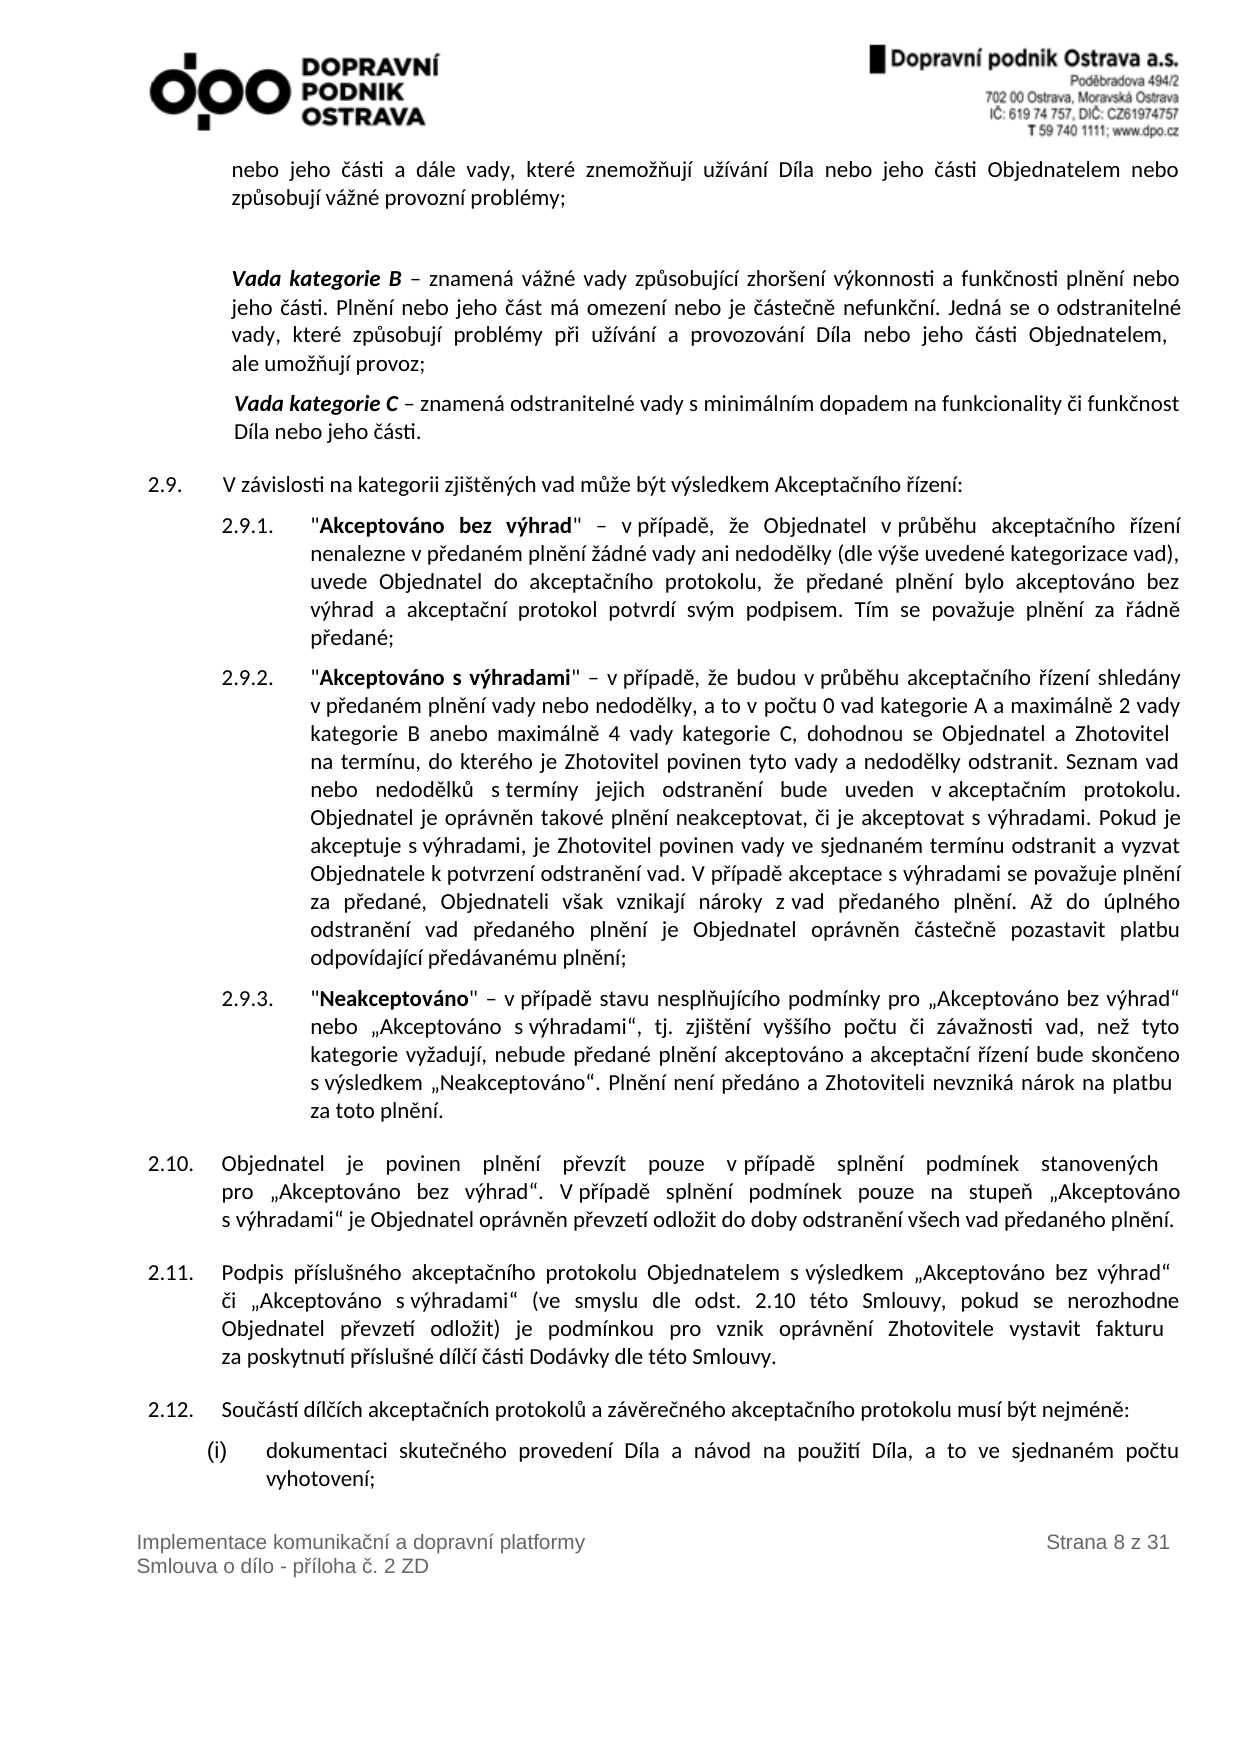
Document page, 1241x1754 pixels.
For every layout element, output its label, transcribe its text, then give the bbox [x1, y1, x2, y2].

text Vada kategorie C – znamená odstranitelné vady s minimálním dopadem na funkcionality či funkčnost Díla nebo jeho části. [234, 389, 1181, 445]
list "Neakceptováno" – v případě stavu nesplňujícího podmínky pro „Akceptováno bez výhrad“ nebo „Akceptováno s výhradami“, tj. zjištění vyššího počtu či závažnosti vad, než tyto kategorie vyžadují, nebude předané plnění akceptováno a akceptační řízení bude skončeno s výsledkem „Neakceptováno“. Plnění není předáno a Zhotoviteli nevzniká nárok na platbu za toto plnění. [221, 984, 1181, 1124]
list "Akceptováno s výhradami" – v případě, že budou v průběhu akceptačního řízení shledány v předaném plnění vady nebo nedodělky, a to v počtu 0 vad kategorie A a maximálně 2 vady kategorie B anebo maximálně 4 vady kategorie C, dohodnou se Objednatel a Zhotovitel na termínu, do kterého je Zhotovitel povinen tyto vady a nedodělky odstranit. Seznam vad nebo nedodělků s termíny jejich odstranění bude uveden v akceptačním protokolu. Objednatel je oprávněn takové plnění neakceptovat, či je akceptovat s výhradami. Pokud je akceptuje s výhradami, je Zhotovitel povinen vady ve sjednaném termínu odstranit a vyzvat Objednatele k potvrzení odstranění vad. V případě akceptace s výhradami se považuje plnění za předané, Objednateli však vznikají nároky z vad předaného plnění. Až do úplného odstranění vad předaného plnění je Objednatel oprávněn částečně pozastavit platbu odpovídající předávanému plnění; [221, 663, 1181, 972]
text Vada kategorie B – znamená vážné vady způsobující zhoršení výkonnosti a funkčnosti plnění nebo jeho části. Plnění nebo jeho část má omezení nebo je částečně nefunkční. Jedná se o odstranitelné vady, které způsobují problémy při užívání a provozování Díla nebo jeho části Objednatelem, ale umožňují provoz; [231, 264, 1181, 377]
list dokumentaci skutečného provedení Díla a návod na použití Díla, a to ve sjednaném počtu vyhotovení; [207, 1436, 1181, 1492]
list V závislosti na kategorii zjištěných vad může být výsledkem Akceptačního řízení: [148, 470, 1181, 498]
list Objednatel je povinen plnění převzít pouze v případě splnění podmínek stanovených pro „Akceptováno bez výhrad“. V případě splnění podmínek pouze na stupeň „Akceptováno s výhradami“ je Objednatel oprávněn převzetí odložit do doby odstranění všech vad předaného plnění. [148, 1149, 1181, 1233]
list "Akceptováno bez výhrad" – v případě, že Objednatel v průběhu akceptačního řízení nenalezne v předaném plnění žádné vady ani nedodělky (dle výše uvedené kategorizace vad), uvede Objednatel do akceptačního protokolu, že předané plnění bylo akceptováno bez výhrad a akceptační protokol potvrdí svým podpisem. Tím se považuje plnění za řádně předané; [221, 511, 1181, 651]
picture [867, 42, 1182, 142]
picture [147, 50, 444, 134]
list Součástí dílčích akceptačních protokolů a závěrečného akceptačního protokolu musí být nejméně: [148, 1395, 1181, 1423]
list Podpis příslušného akceptačního protokolu Objednatelem s výsledkem „Akceptováno bez výhrad“ či „Akceptováno s výhradami“ (ve smyslu dle odst. 2.10 této Smlouvy, pokud se nerozhodne Objednatel převzetí odložit) je podmínkou pro vznik oprávnění Zhotovitele vystavit fakturu za poskytnutí příslušné dílčí části Dodávky dle této Smlouvy. [148, 1258, 1181, 1370]
